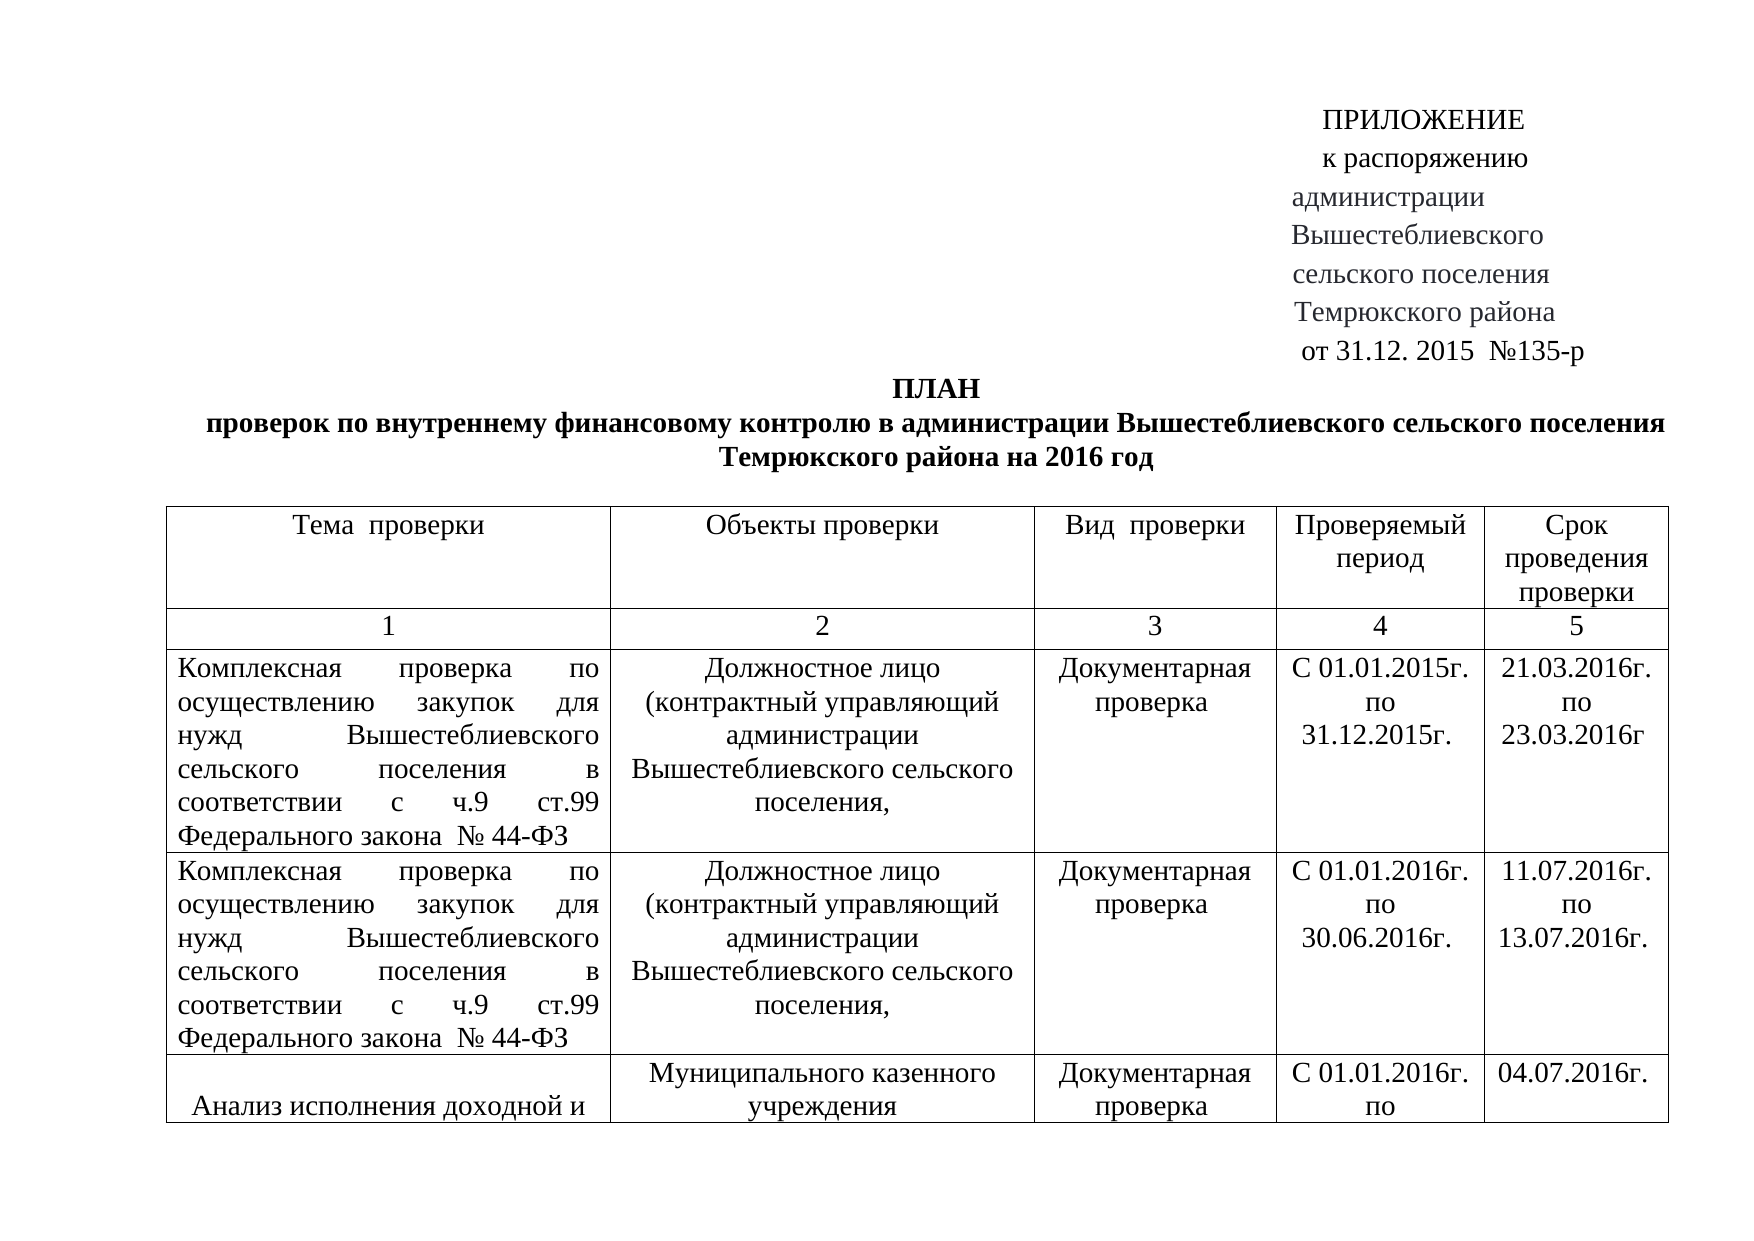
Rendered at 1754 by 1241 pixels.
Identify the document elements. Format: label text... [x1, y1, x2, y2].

table_header Тема проверки [167, 507, 610, 607]
table_header Объекты проверки [611, 507, 1034, 607]
table_cell С 01.01.2015г. по 31.12.2015г. [1277, 650, 1484, 852]
table_cell Документарная проверка [1035, 853, 1276, 1054]
table_header Проверяемый период [1277, 507, 1484, 607]
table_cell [1035, 1055, 1276, 1122]
text Вышестеблиевского [177, 217, 1695, 251]
text ПРИЛОЖЕНИЕ [177, 102, 1695, 135]
table_cell 2 [611, 609, 1034, 649]
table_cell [1277, 1055, 1484, 1122]
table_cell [167, 1055, 610, 1122]
text администрации [177, 179, 1695, 212]
table_header Срок проведения проверки [1485, 507, 1668, 607]
table_cell 21.03.2016г. по 23.03.2016г [1485, 650, 1668, 852]
table_cell Комплексная проверка по осуществлению закупок для нужд Вышестеблиевского сельского поселения в соответствии с ч.9 ст.99 Федерального закона № 44-ФЗ [167, 650, 610, 852]
table_cell Должностное лицо (контрактный управляющий администрации Вышестеблиевского сельского поселения, [611, 650, 1034, 852]
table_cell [611, 1055, 1034, 1122]
table_cell С 01.01.2016г. по 30.06.2016г. [1277, 853, 1484, 1054]
text ПЛАН [177, 372, 1695, 405]
table_cell 04.07.2016г. [1485, 1055, 1668, 1122]
table_cell Должностное лицо (контрактный управляющий администрации Вышестеблиевского сельского поселения, [611, 853, 1034, 1054]
text сельского поселения [177, 256, 1695, 289]
table_cell 1 [167, 609, 610, 649]
table_cell 11.07.2016г. по 13.07.2016г. [1485, 853, 1668, 1054]
table_cell 3 [1035, 609, 1276, 649]
table_header Вид проверки [1035, 507, 1276, 607]
table_cell Документарная проверка [1035, 650, 1276, 852]
table_cell 4 [1277, 609, 1484, 649]
text от 31.12. 2015 №135-р [177, 333, 1695, 367]
table_cell Комплексная проверка по осуществлению закупок для нужд Вышестеблиевского сельского поселения в соответствии с ч.9 ст.99 Федерального закона № 44-ФЗ [167, 853, 610, 1054]
text Темрюкского района [177, 294, 1695, 328]
table_cell 5 [1485, 609, 1668, 649]
text к распоряжению [177, 140, 1695, 174]
text проверок по внутреннему финансовому контролю в администрации Вышестеблиевского сельского поселения Темрюкского района на 2016 год [177, 405, 1695, 472]
